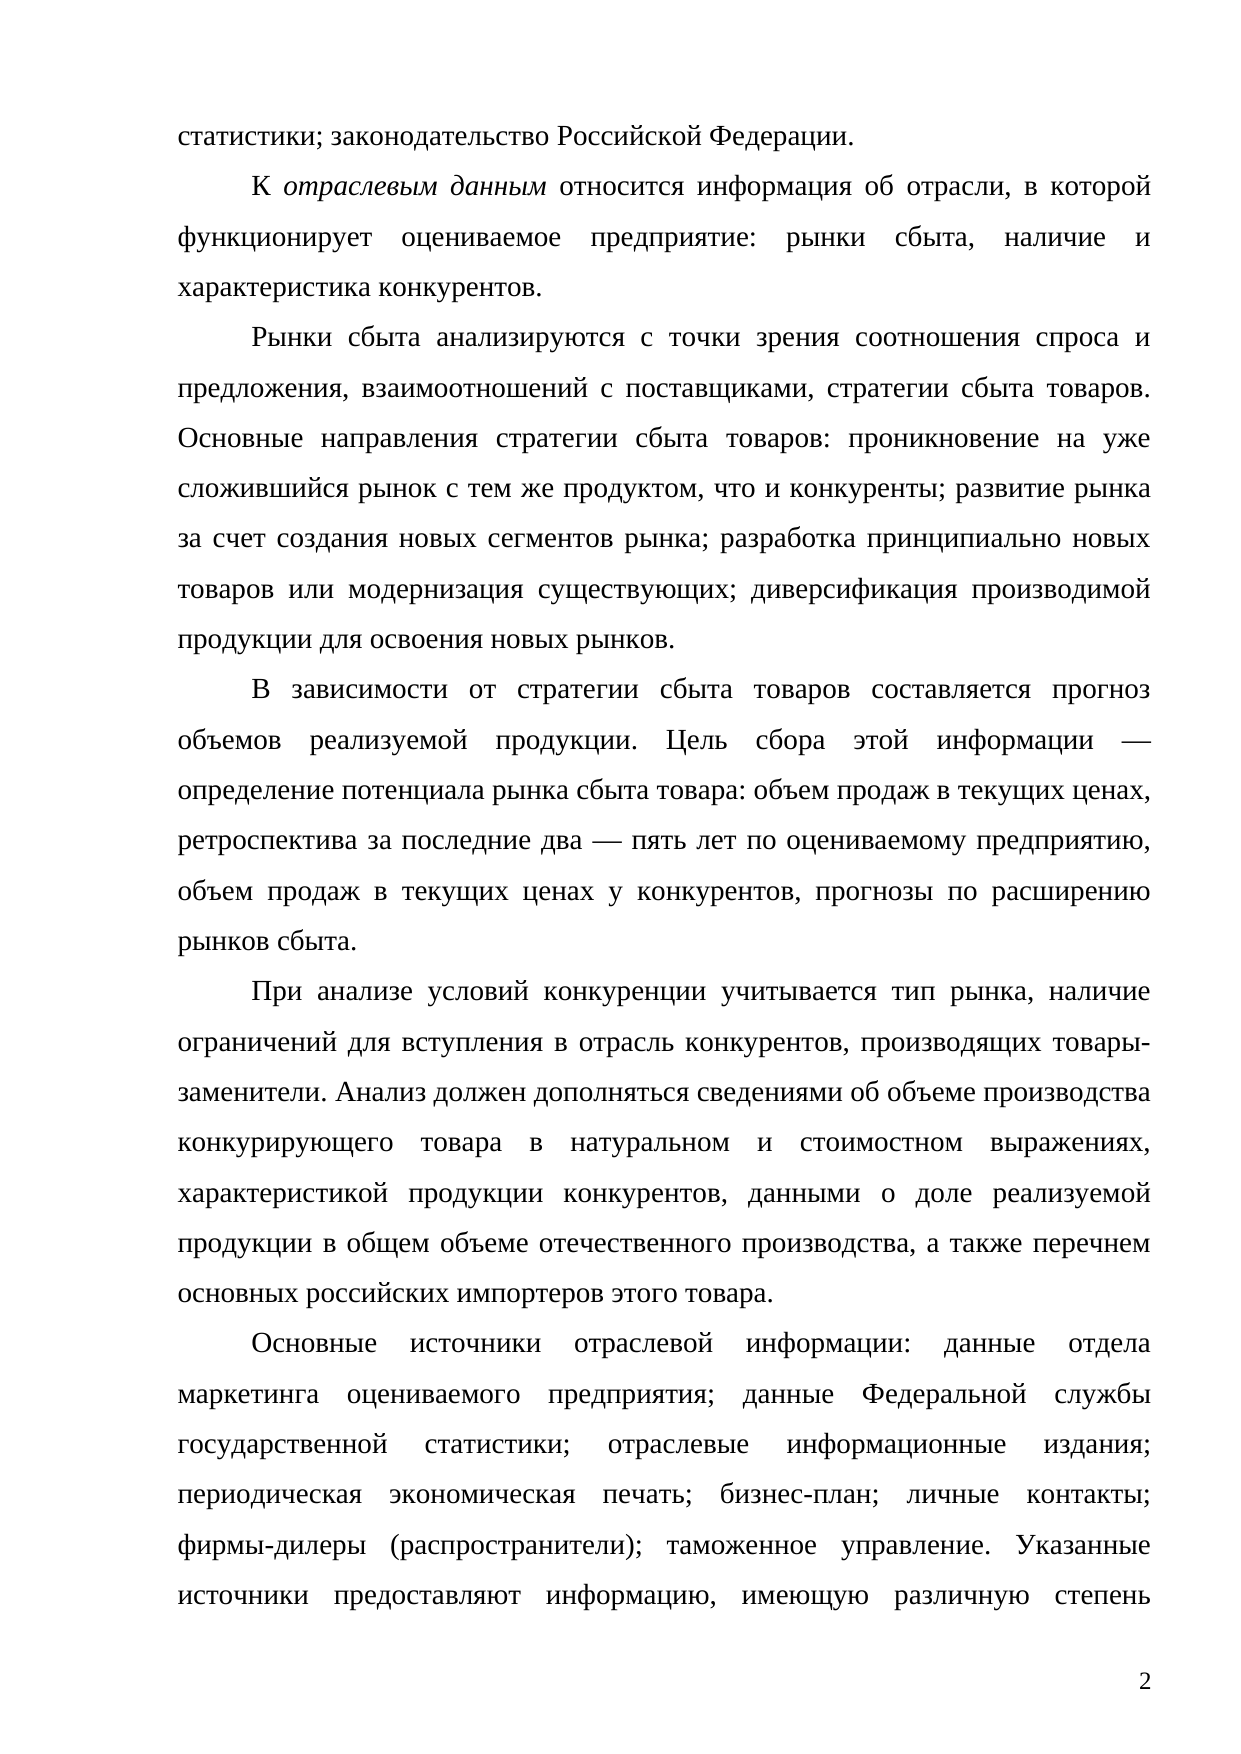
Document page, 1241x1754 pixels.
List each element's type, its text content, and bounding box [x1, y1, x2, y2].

text К отраслевым данным относится информация об отрасли, в которой функционирует оцениваемое предприятие: рынки сбыта, наличие и характеристика конкурентов. [177, 168, 1152, 303]
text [177, 1326, 1152, 1611]
text В зависимости от стратегии сбыта товаров составляется прогноз объемов реализуемой продукции. Цель сбора этой информации — определение потенциала рынка сбыта товара: объем продаж в текущих ценах, ретроспектива за последние два — пять лет по оцениваемому предприятию, объем продаж в текущих ценах у конкурентов, прогнозы по расширению рынков сбыта. [177, 672, 1152, 957]
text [177, 118, 1152, 152]
text Рынки сбыта анализируются с точки зрения соотношения спроса и предложения, взаимоотношений с поставщиками, стратегии сбыта товаров. Основные направления стратегии сбыта товаров: проникновение на уже сложившийся рынок с тем же продуктом, что и конкуренты; развитие рынка за счет создания новых сегментов рынка; разработка принципиально новых товаров или модернизация существующих; диверсификация производимой продукции для освоения новых рынков. [177, 319, 1152, 655]
text При анализе условий конкуренции учитывается тип рынка, наличие ограничений для вступления в отрасль конкурентов, производящих товары-заменители. Анализ должен дополняться сведениями об объеме производства конкурирующего товара в натуральном и стоимостном выражениях, характеристикой продукции конкурентов, данными о доле реализуемой продукции в общем объеме отечественного производства, а также перечнем основных российских импортеров этого товара. [177, 973, 1152, 1309]
